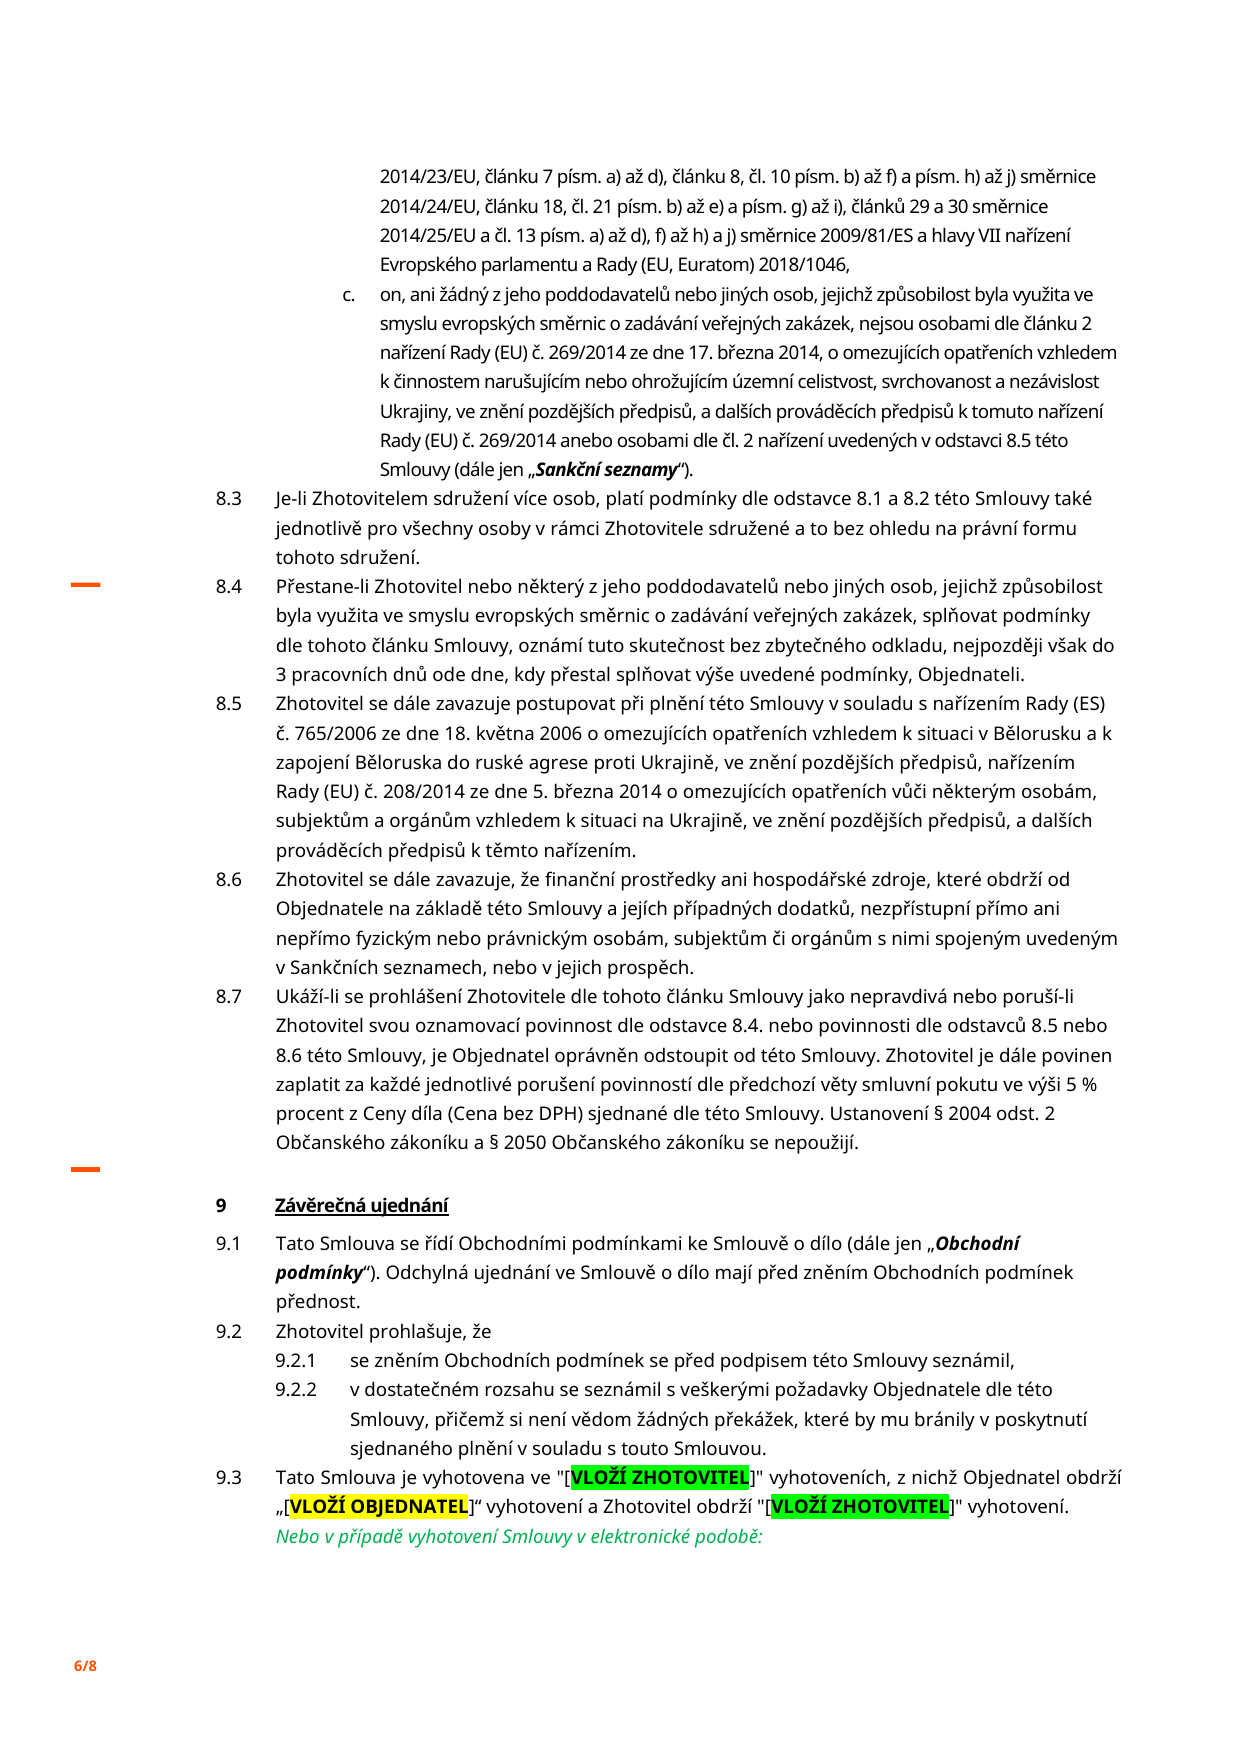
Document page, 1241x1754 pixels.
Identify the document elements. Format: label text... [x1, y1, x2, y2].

subtitle Zhotovitel se dále zavazuje postupovat při plnění této Smlouvy v souladu s nařízením Rady (ES) č. 765/2006 ze dne 18. května 2006 o omezujících opatřeních vzhledem k situaci v Bělorusku a k zapojení Běloruska do ruské agrese proti Ukrajině, ve znění pozdějších předpisů, nařízením Rady (EU) č. 208/2014 ze dne 5. března 2014 o omezujících opatřeních vůči některým osobám, subjektům a orgánům vzhledem k situaci na Ukrajině, ve znění pozdějších předpisů, a dalších prováděcích předpisů k těmto nařízením. [216, 691, 1122, 862]
subtitle on, ani žádný z jeho poddodavatelů nebo jiných osob, jejichž způsobilost byla využita ve smyslu evropských směrnic o zadávání veřejných zakázek, nejsou osobami dle článku 2 nařízení Rady (EU) č. 269/2014 ze dne 17. března 2014, o omezujících opatřeních vzhledem k činnostem narušujícím nebo ohrožujícím územní celistvost, svrchovanost a nezávislost Ukrajiny, ve znění pozdějších předpisů, a dalších prováděcích předpisů k tomuto nařízení Rady (EU) č. 269/2014 anebo osobami dle čl. 2 nařízení uvedených v odstavci 8.5 této Smlouvy (dále jen „Sankční seznamy“). [342, 281, 1122, 482]
subtitle Zhotovitel prohlašuje, že [216, 1318, 1122, 1344]
subtitle Tato Smlouva se řídí Obchodními podmínkami ke Smlouvě o dílo (dále jen „Obchodní podmínky“). Odchylná ujednání ve Smlouvě o dílo mají před zněním Obchodních podmínek přednost. [216, 1230, 1122, 1314]
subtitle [342, 164, 1122, 277]
subtitle Zhotovitel se dále zavazuje, že finanční prostředky ani hospodářské zdroje, které obdrží od Objednatele na základě této Smlouvy a jejích případných dodatků, nezpřístupní přímo ani nepřímo fyzickým nebo právnickým osobám, subjektům či orgánům s nimi spojeným uvedeným v Sankčních seznamech, nebo v jejich prospěch. [216, 866, 1122, 979]
subtitle Přestane-li Zhotovitel nebo některý z jeho poddodavatelů nebo jiných osob, jejichž způsobilost byla využita ve smyslu evropských směrnic o zadávání veřejných zakázek, splňovat podmínky dle tohoto článku Smlouvy, oznámí tuto skutečnost bez zbytečného odkladu, nejpozději však do 3 pracovních dnů ode dne, kdy přestal splňovat výše uvedené podmínky, Objednateli. [216, 573, 1122, 687]
subtitle Tato Smlouva je vyhotovena ve "[VLOŽÍ ZHOTOVITEL]" vyhotoveních, z nichž Objednatel obdrží „[VLOŽÍ OBJEDNATEL]“ vyhotovení a Zhotovitel obdrží "[VLOŽÍ ZHOTOVITEL]" vyhotovení. [216, 1464, 1122, 1519]
subtitle Je-li Zhotovitelem sdružení více osob, platí podmínky dle odstavce 8.1 a 8.2 této Smlouvy také jednotlivě pro všechny osoby v rámci Zhotovitele sdružené a to bez ohledu na právní formu tohoto sdružení. [216, 486, 1122, 570]
subtitle Závěrečná ujednání [216, 1192, 1122, 1218]
subtitle se zněním Obchodních podmínek se před podpisem této Smlouvy seznámil, [275, 1347, 1122, 1373]
subtitle v dostatečném rozsahu se seznámil s veškerými požadavky Objednatele dle této Smlouvy, přičemž si není vědom žádných překážek, které by mu bránily v poskytnutí sjednaného plnění v souladu s touto Smlouvou. [275, 1377, 1122, 1461]
subtitle Ukáží-li se prohlášení Zhotovitele dle tohoto článku Smlouvy jako nepravdivá nebo poruší-li Zhotovitel svou oznamovací povinnost dle odstavce 8.4. nebo povinnosti dle odstavců 8.5 nebo 8.6 této Smlouvy, je Objednatel oprávněn odstoupit od této Smlouvy. Zhotovitel je dále povinen zaplatit za každé jednotlivé porušení povinností dle předchozí věty smluvní pokutu ve výši 5 % procent z Ceny díla (Cena bez DPH) sjednané dle této Smlouvy. Ustanovení § 2004 odst. 2 Občanského zákoníku a § 2050 Občanského zákoníku se nepoužijí. [216, 983, 1122, 1155]
subtitle Nebo v případě vyhotovení Smlouvy v elektronické podobě: [276, 1523, 1122, 1548]
